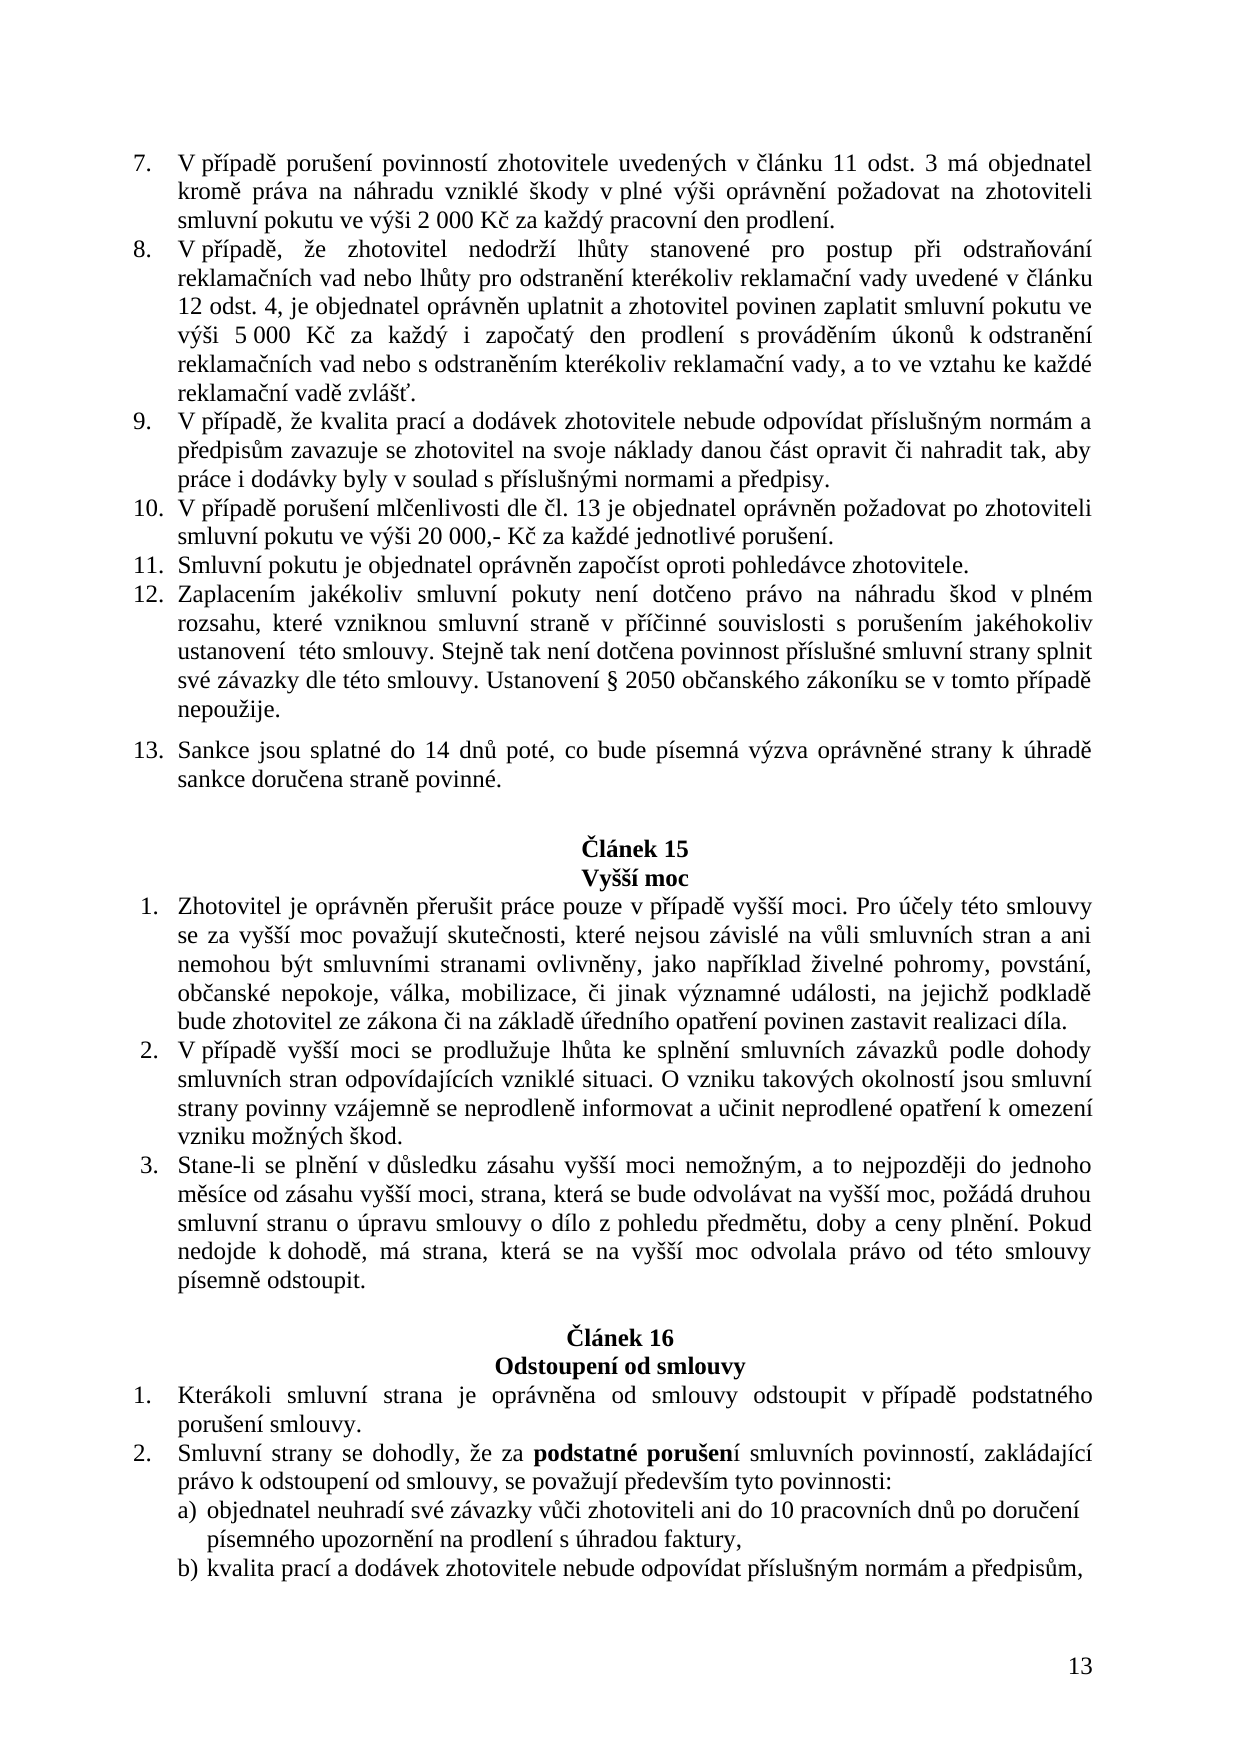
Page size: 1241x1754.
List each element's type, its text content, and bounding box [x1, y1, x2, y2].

list Stane-li se plnění v důsledku zásahu vyšší moci nemožným, a to nejpozději do jednoho měsíce od zásahu vyšší moci, strana, která se bude odvolávat na vyšší moc, požádá druhou smluvní stranu o úpravu smlouvy o dílo z pohledu předmětu, doby a ceny plnění. Pokud nedojde k dohodě, má strana, která se na vyšší moc odvolala právo od této smlouvy písemně odstoupit. [140, 1150, 1093, 1294]
list Smluvní pokutu je objednatel oprávněn započíst oproti pohledávce zhotovitele. [133, 550, 1093, 579]
list kvalita prací a dodávek zhotovitele nebude odpovídat příslušným normám a předpisům, [177, 1553, 1093, 1581]
list Sankce jsou splatné do 14 dnů poté, co bude písemná výzva oprávněné strany k úhradě sankce doručena straně povinné. [133, 735, 1093, 793]
text Odstoupení od smlouvy [148, 1351, 1093, 1380]
list objednatel neuhradí své závazky vůči zhotoviteli ani do 10 pracovních dnů po doručení písemného upozornění na prodlení s úhradou faktury, [177, 1495, 1093, 1553]
list Vyšší moc [177, 863, 1093, 891]
list V případě vyšší moci se prodlužuje lhůta ke splnění smluvních závazků podle dohody smluvních stran odpovídajících vzniklé situaci. O vzniku takových okolností jsou smluvní strany povinny vzájemně se neprodleně informovat a učinit neprodlené opatření k omezení vzniku možných škod. [140, 1035, 1093, 1150]
list Zhotovitel je oprávněn přerušit práce pouze v případě vyšší moci. Pro účely této smlouvy se za vyšší moc považují skutečnosti, které nejsou závislé na vůli smluvních stran a ani nemohou být smluvními stranami ovlivněny, jako například živelné pohromy, povstání, občanské nepokoje, válka, mobilizace, či jinak významné události, na jejichž podkladě bude zhotovitel ze zákona či na základě úředního opatření povinen zastavit realizaci díla. [140, 891, 1093, 1035]
list V případě porušení mlčenlivosti dle čl. 13 je objednatel oprávněn požadovat po zhotoviteli smluvní pokutu ve výši 20 000,- Kč za každé jednotlivé porušení. [133, 493, 1093, 550]
list V případě, že kvalita prací a dodávek zhotovitele nebude odpovídat příslušným normám a předpisům zavazuje se zhotovitel na svoje náklady danou část opravit či nahradit tak, aby práce i dodávky byly v soulad s příslušnými normami a předpisy. [133, 406, 1093, 493]
list V případě, že zhotovitel nedodrží lhůty stanovené pro postup při odstraňování reklamačních vad nebo lhůty pro odstranění kterékoliv reklamační vady uvedené v článku 12 odst. 4, je objednatel oprávněn uplatnit a zhotovitel povinen zaplatit smluvní pokutu ve výši 5 000 Kč za každý i započatý den prodlení s prováděním úkonů k odstranění reklamačních vad nebo s odstraněním kterékoliv reklamační vady, a to ve vztahu ke každé reklamační vadě zvlášť. [133, 234, 1093, 406]
list Kterákoli smluvní strana je oprávněna od smlouvy odstoupit v případě podstatného porušení smlouvy. [133, 1380, 1093, 1438]
list V případě porušení povinností zhotovitele uvedených v článku 11 odst. 3 má objednatel kromě práva na náhradu vzniklé škody v plné výši oprávnění požadovat na zhotoviteli smluvní pokutu ve výši 2 000 Kč za každý pracovní den prodlení. [133, 148, 1093, 234]
list Zaplacením jakékoliv smluvní pokuty není dotčeno právo na náhradu škod v plném rozsahu, které vzniknou smluvní straně v příčinné souvislosti s porušením jakéhokoliv ustanovení této smlouvy. Stejně tak není dotčena povinnost příslušné smluvní strany splnit své závazky dle této smlouvy. Ustanovení § 2050 občanského zákoníku se v tomto případě nepoužije. [133, 579, 1093, 723]
list Článek 15 [177, 834, 1093, 863]
text Článek 16 [148, 1323, 1093, 1351]
list Smluvní strany se dohodly, že za podstatné porušení smluvních povinností, zakládající právo k odstoupení od smlouvy, se považují především tyto povinnosti: [133, 1438, 1093, 1495]
